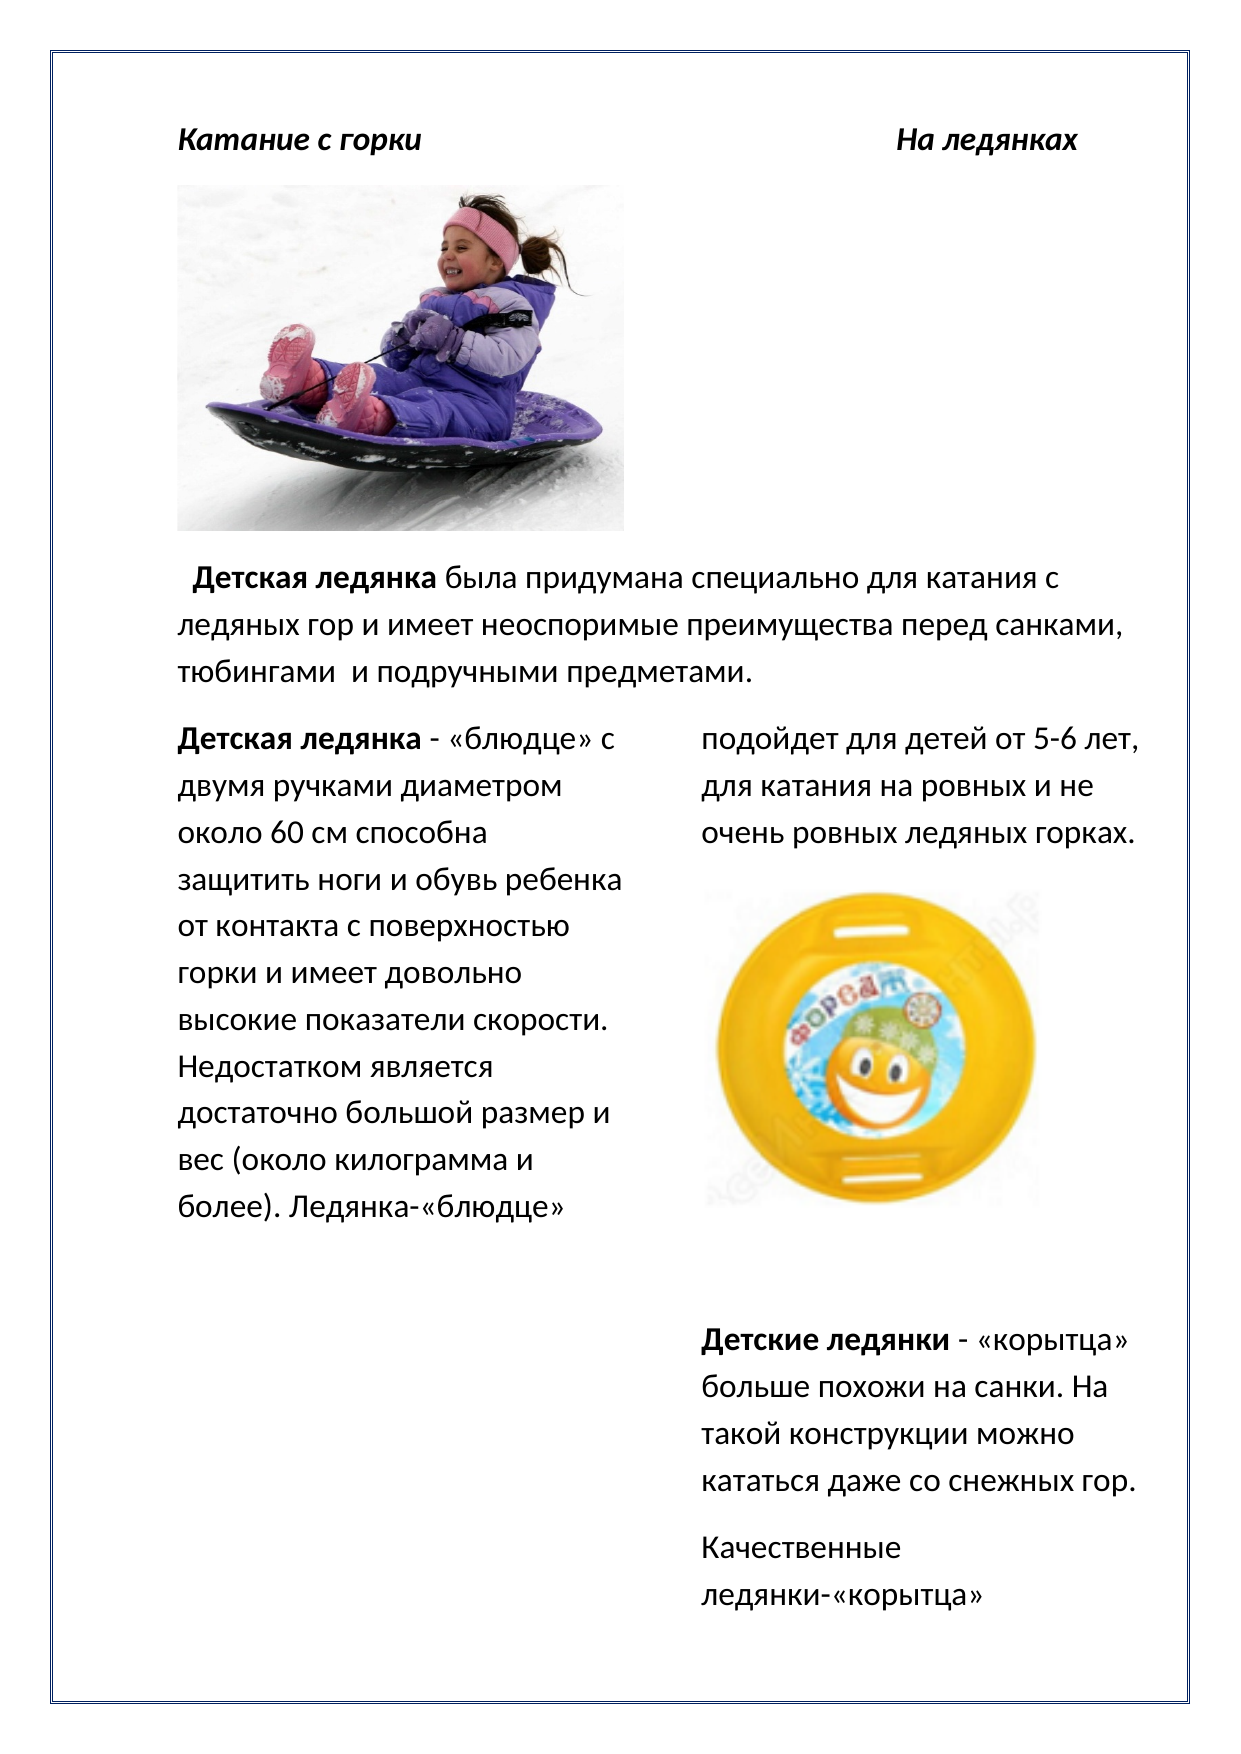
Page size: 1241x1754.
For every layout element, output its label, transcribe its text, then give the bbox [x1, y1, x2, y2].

text Катание с горки На ледянках [177, 118, 1152, 159]
text Детская ледянка - «блюдце» с двумя ручками диаметром около 60 см способна защитить ноги и обувь ребенка от контакта с поверхностью горки и имеет довольно высокие показатели скорости. Недостатком является достаточно большой размер и вес (около килограмма и более). Ледянка-«блюдце» подойдет для детей от 5-6 лет, для катания на ровных и не очень ровных ледяных горках. [177, 717, 627, 1226]
text Детская ледянка была придумана специально для катания с ледяных гор и имеет неоспоримые преимущества перед санками, тюбингами и подручными предметами. [177, 556, 1152, 690]
picture [701, 878, 1042, 1208]
picture [177, 185, 624, 531]
text Детская ледянка - «блюдце» с двумя ручками диаметром около 60 см способна защитить ноги и обувь ребенка от контакта с поверхностью горки и имеет довольно высокие показатели скорости. Недостатком является достаточно большой размер и вес (около килограмма и более). Ледянка-«блюдце» подойдет для детей от 5-6 лет, для катания на ровных и не очень ровных ледяных горках. [701, 717, 1152, 851]
text Качественные ледянки-«корытца» оборудованы ручками для держания, ножным тормозом, веревкой, за которую их можно тянуть за собой. [701, 1526, 1152, 1614]
text Детские ледянки - «корытца» больше похожи на санки. На такой конструкции можно кататься даже со снежных гор. [701, 1318, 1152, 1499]
